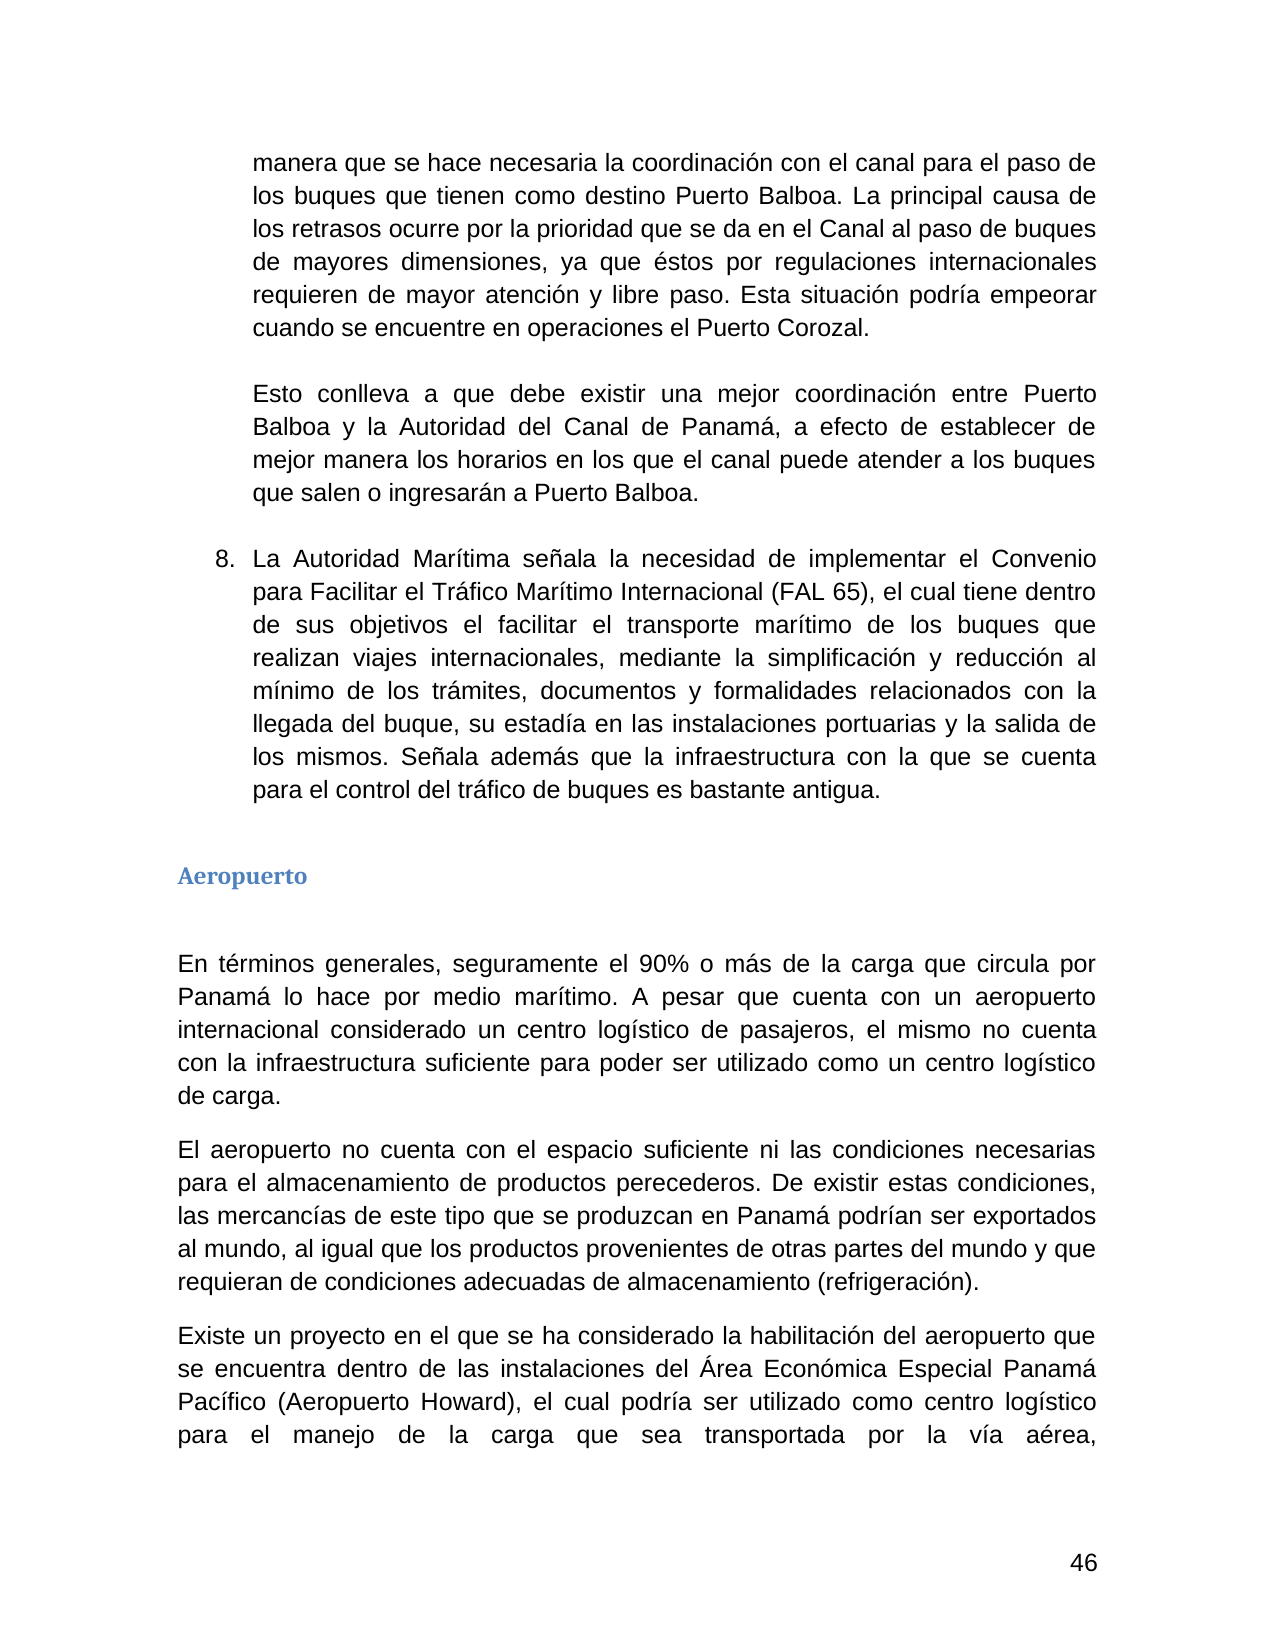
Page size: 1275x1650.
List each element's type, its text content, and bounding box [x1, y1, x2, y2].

subtitle Aeropuerto [177, 862, 1098, 891]
text El aeropuerto no cuenta con el espacio suficiente ni las condiciones necesarias para el almacenamiento de productos perecederos. De existir estas condiciones, las mercancías de este tipo que se produzcan en Panamá podrían ser exportados al mundo, al igual que los productos provenientes de otras partes del mundo y que requieran de condiciones adecuadas de almacenamiento (refrigeración). [177, 1135, 1098, 1296]
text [177, 1321, 1098, 1448]
list Esto conlleva a que debe existir una mejor coordinación entre Puerto Balboa y la Autoridad del Canal de Panamá, a efecto de establecer de mejor manera los horarios en los que el canal puede atender a los buques que salen o ingresarán a Puerto Balboa. [252, 379, 1098, 507]
list La Autoridad Marítima señala la necesidad de implementar el Convenio para Facilitar el Tráfico Marítimo Internacional (FAL 65), el cual tiene dentro de sus objetivos el facilitar el transporte marítimo de los buques que realizan viajes internacionales, mediante la simplificación y reducción al mínimo de los trámites, documentos y formalidades relacionados con la llegada del buque, su estadía en las instalaciones portuarias y la salida de los mismos. Señala además que la infraestructura con la que se cuenta para el control del tráfico de buques es bastante antigua. [215, 544, 1098, 804]
text En términos generales, seguramente el 90% o más de la carga que circula por Panamá lo hace por medio marítimo. A pesar que cuenta con un aeropuerto internacional considerado un centro logístico de pasajeros, el mismo no cuenta con la infraestructura suficiente para poder ser utilizado como un centro logístico de carga. [177, 949, 1098, 1109]
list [215, 148, 1098, 341]
